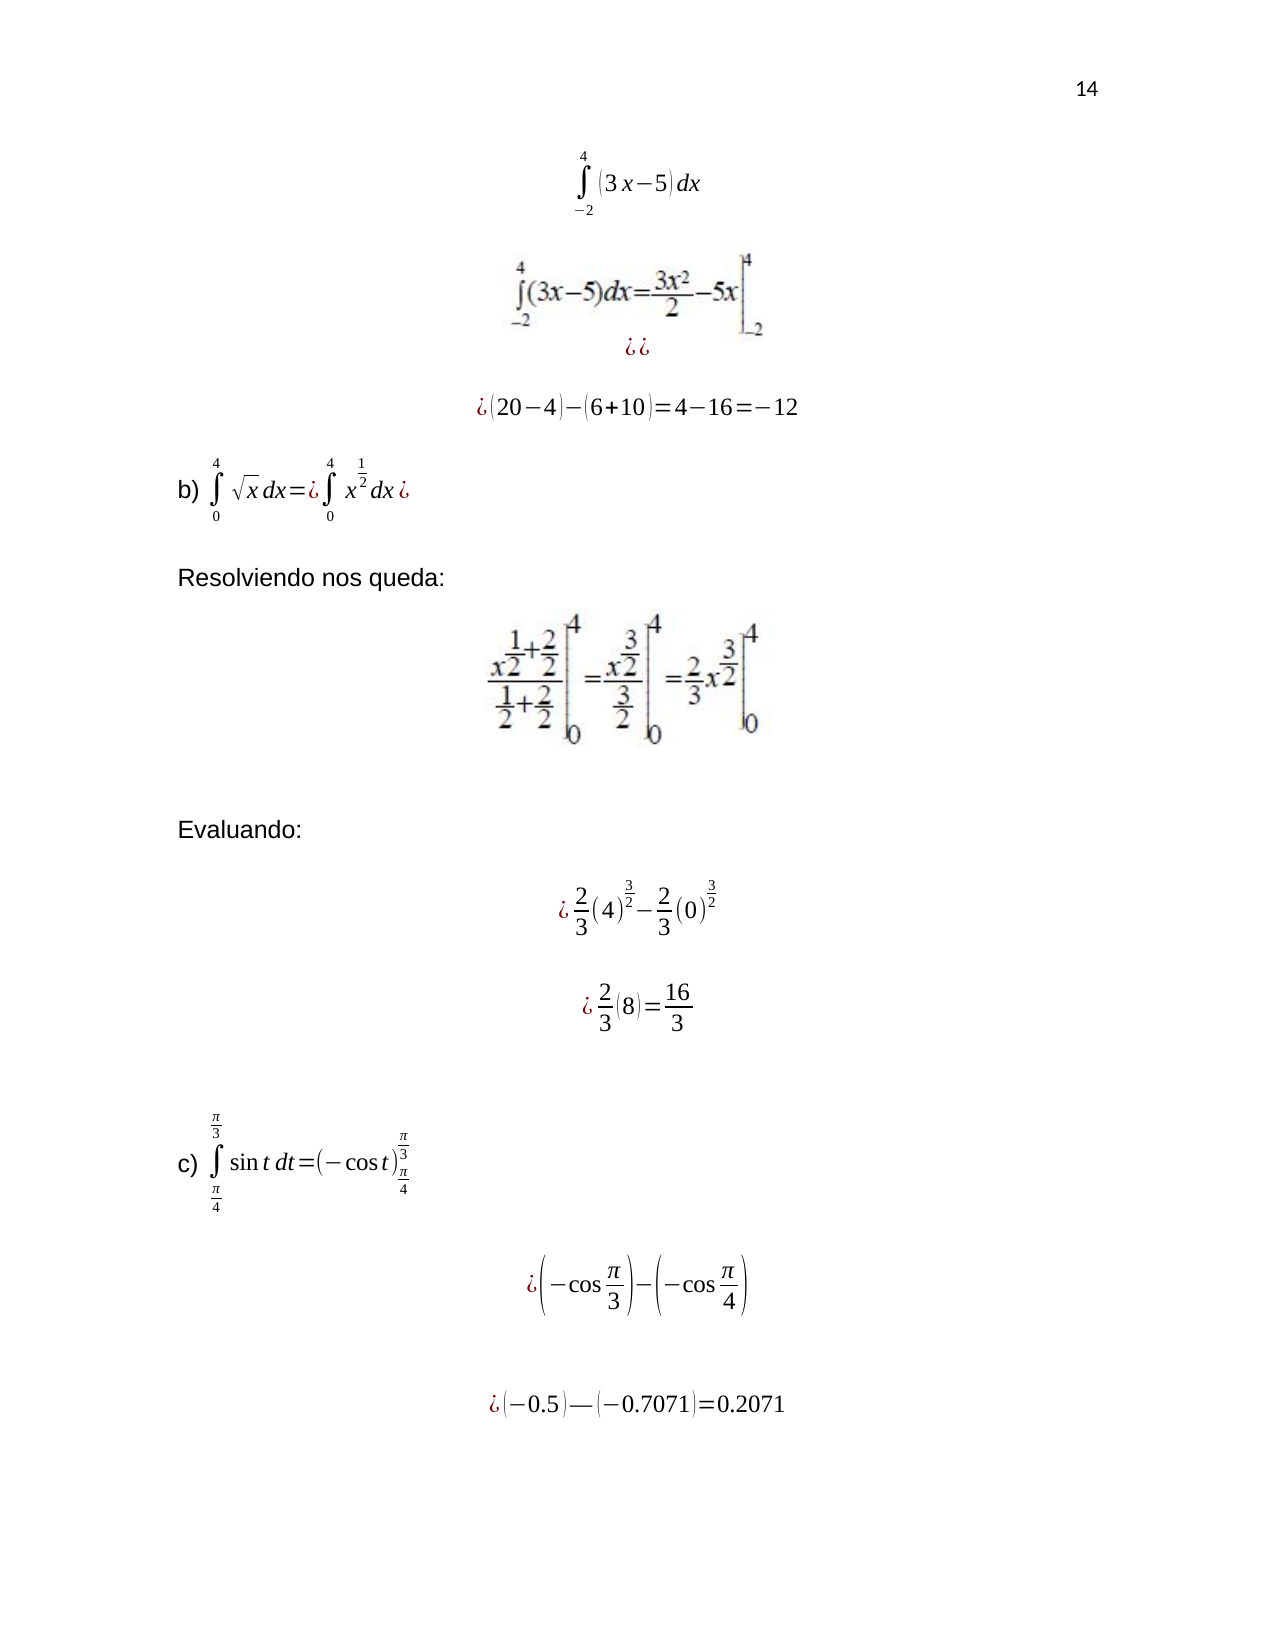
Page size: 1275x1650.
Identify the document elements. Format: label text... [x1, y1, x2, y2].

picture [501, 241, 777, 342]
text Resolviendo nos queda: [177, 562, 1098, 591]
text Evaluando: [177, 816, 1098, 844]
text b) [177, 454, 1098, 525]
text c) [177, 1107, 1098, 1215]
picture [474, 609, 776, 757]
